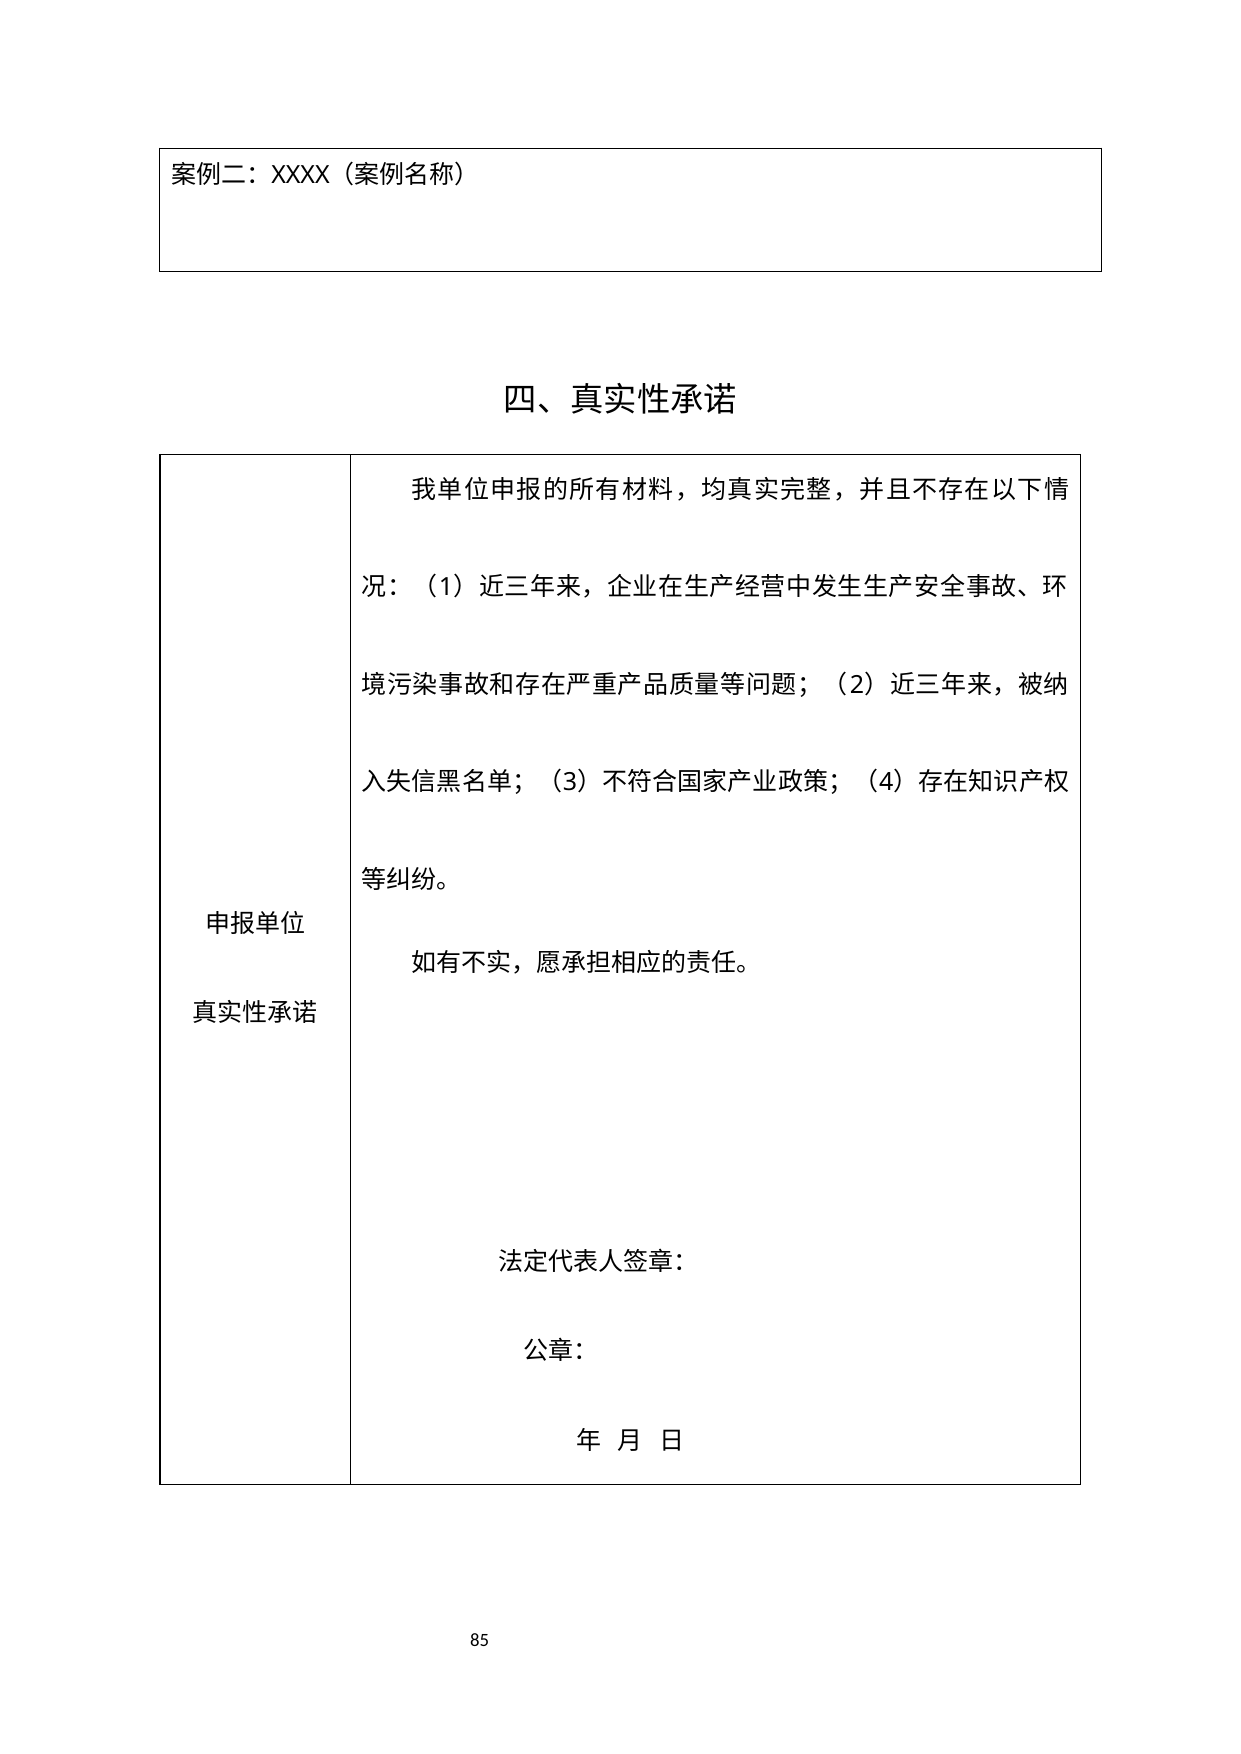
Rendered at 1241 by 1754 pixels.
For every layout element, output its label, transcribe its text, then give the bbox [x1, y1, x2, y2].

text 四、真实性承诺 [171, 364, 1069, 429]
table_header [160, 149, 1101, 271]
table_header 我单位申报的所有材料，均真实完整，并且不存在以下情况：（1）近三年来，企业在生产经营中发生生产安全事故、环境污染事故和存在严重产品质量等问题；（2）近三年来，被纳入失信黑名单；（3）不符合国家产业政策；（4）存在知识产权等纠纷。 如有不实，愿承担相应的责任。 法定代表人签章： 公章： 年 月 日 [351, 455, 1080, 1483]
table_header 申报单位 真实性承诺 [161, 455, 350, 1483]
